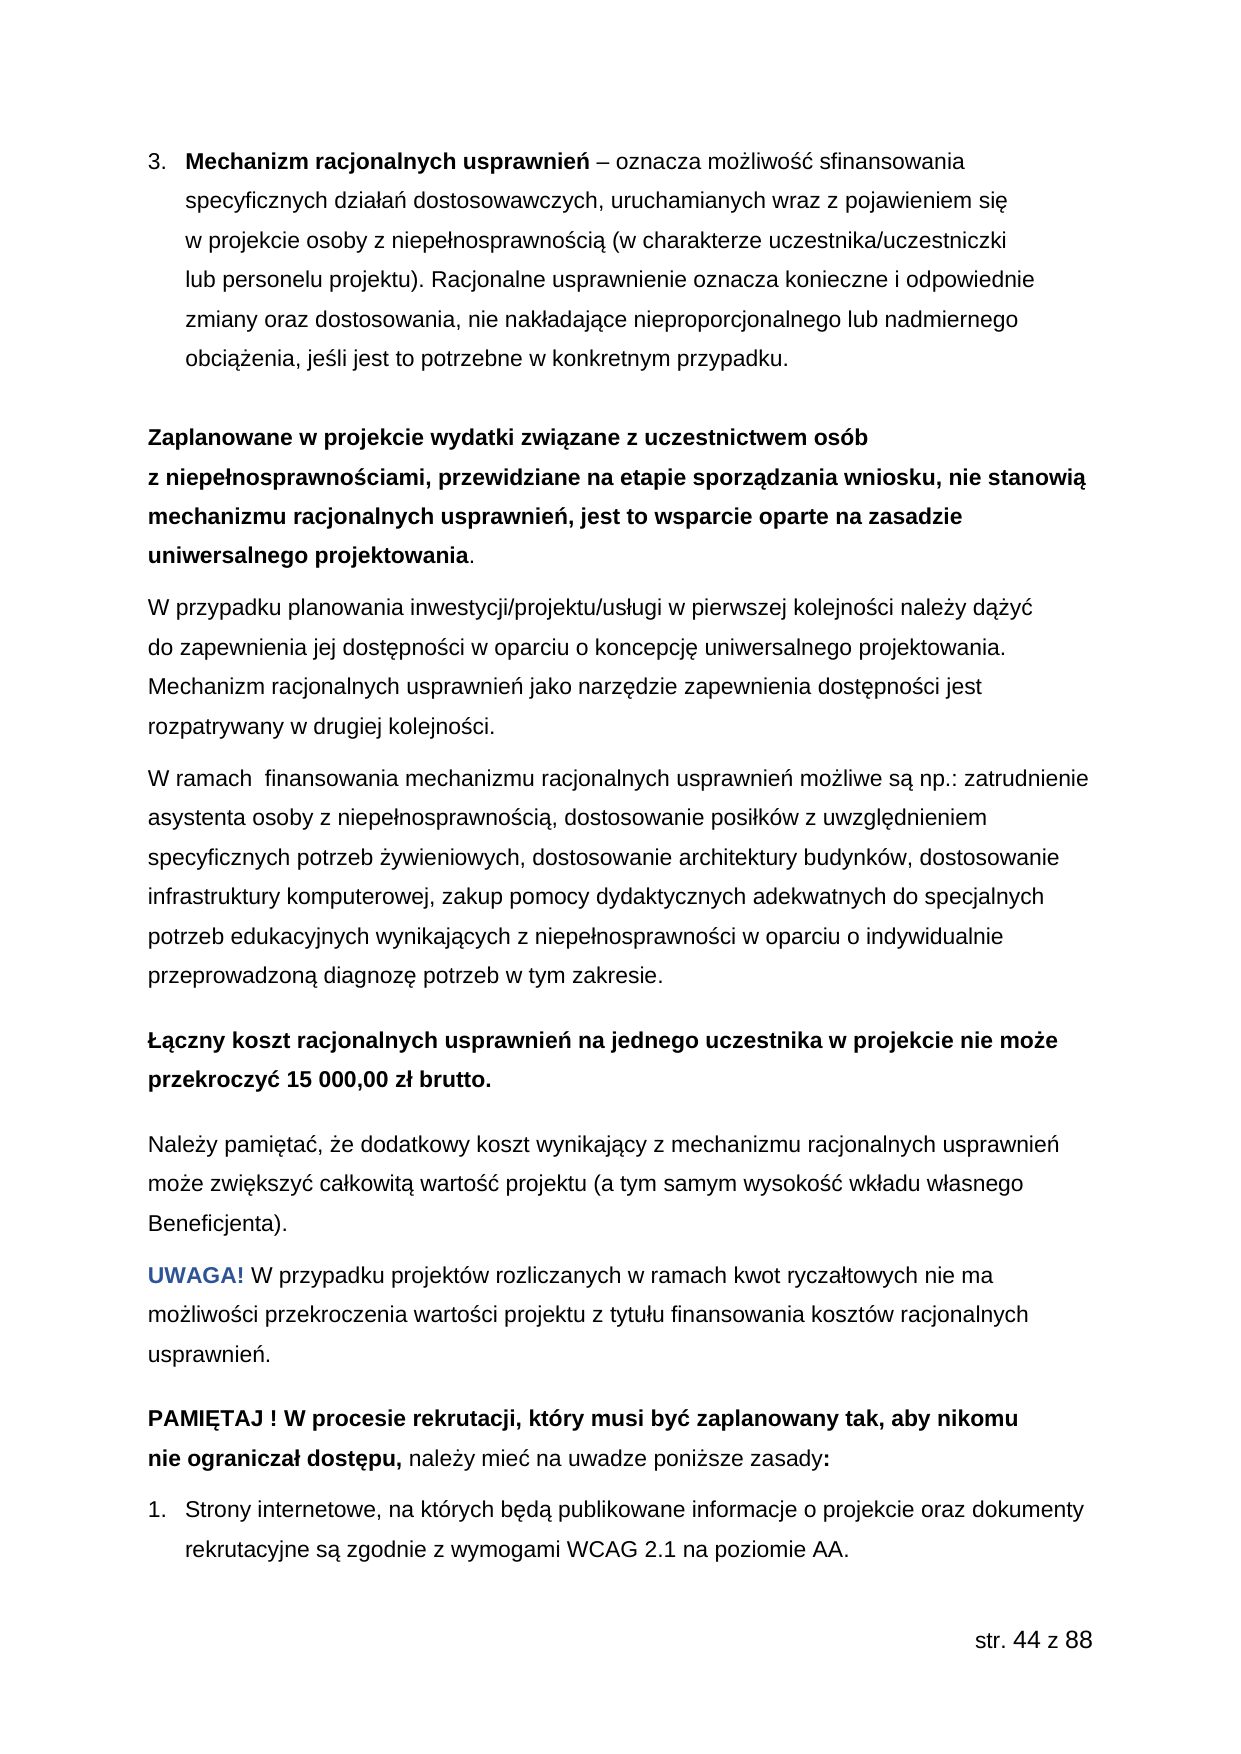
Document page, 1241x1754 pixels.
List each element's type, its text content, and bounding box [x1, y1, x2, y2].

text Łączny koszt racjonalnych usprawnień na jednego uczestnika w projekcie nie może przekroczyć 15 000,00 zł brutto. [148, 1027, 1093, 1092]
text Należy pamiętać, że dodatkowy koszt wynikający z mechanizmu racjonalnych usprawnień może zwiększyć całkowitą wartość projektu (a tym samym wysokość wkładu własnego Beneficjenta). [148, 1131, 1093, 1236]
text W ramach finansowania mechanizmu racjonalnych usprawnień możliwe są np.: zatrudnienie asystenta osoby z niepełnosprawnością, dostosowanie posiłków z uwzględnieniem specyficznych potrzeb żywieniowych, dostosowanie architektury budynków, dostosowanie infrastruktury komputerowej, zakup pomocy dydaktycznych adekwatnych do specjalnych potrzeb edukacyjnych wynikających z niepełnosprawności w oparciu o indywidualnie przeprowadzoną diagnozę potrzeb w tym zakresie. [148, 765, 1093, 988]
list Mechanizm racjonalnych usprawnień – oznacza możliwość sfinansowania specyficznych działań dostosowawczych, uruchamianych wraz z pojawieniem się w projekcie osoby z niepełnosprawnością (w charakterze uczestnika/uczestniczki lub personelu projektu). Racjonalne usprawnienie oznacza konieczne i odpowiednie zmiany oraz dostosowania, nie nakładające nieproporcjonalnego lub nadmiernego obciążenia, jeśli jest to potrzebne w konkretnym przypadku. [148, 148, 1093, 371]
text W przypadku planowania inwestycji/projektu/usługi w pierwszej kolejności należy dążyć do zapewnienia jej dostępności w oparciu o koncepcję uniwersalnego projektowania. Mechanizm racjonalnych usprawnień jako narzędzie zapewnienia dostępności jest rozpatrywany w drugiej kolejności. [148, 594, 1093, 739]
text PAMIĘTAJ ! W procesie rekrutacji, który musi być zaplanowany tak, aby nikomu nie ograniczał dostępu, należy mieć na uwadze poniższe zasady: [148, 1405, 1093, 1471]
text UWAGA! W przypadku projektów rozliczanych w ramach kwot ryczałtowych nie ma możliwości przekroczenia wartości projektu z tytułu finansowania kosztów racjonalnych usprawnień. [148, 1262, 1093, 1367]
list Strony internetowe, na których będą publikowane informacje o projekcie oraz dokumenty rekrutacyjne są zgodnie z wymogami WCAG 2.1 na poziomie AA. [148, 1496, 1093, 1562]
text Zaplanowane w projekcie wydatki związane z uczestnictwem osób z niepełnosprawnościami, przewidziane na etapie sporządzania wniosku, nie stanowią mechanizmu racjonalnych usprawnień, jest to wsparcie oparte na zasadzie uniwersalnego projektowania. [148, 424, 1093, 569]
